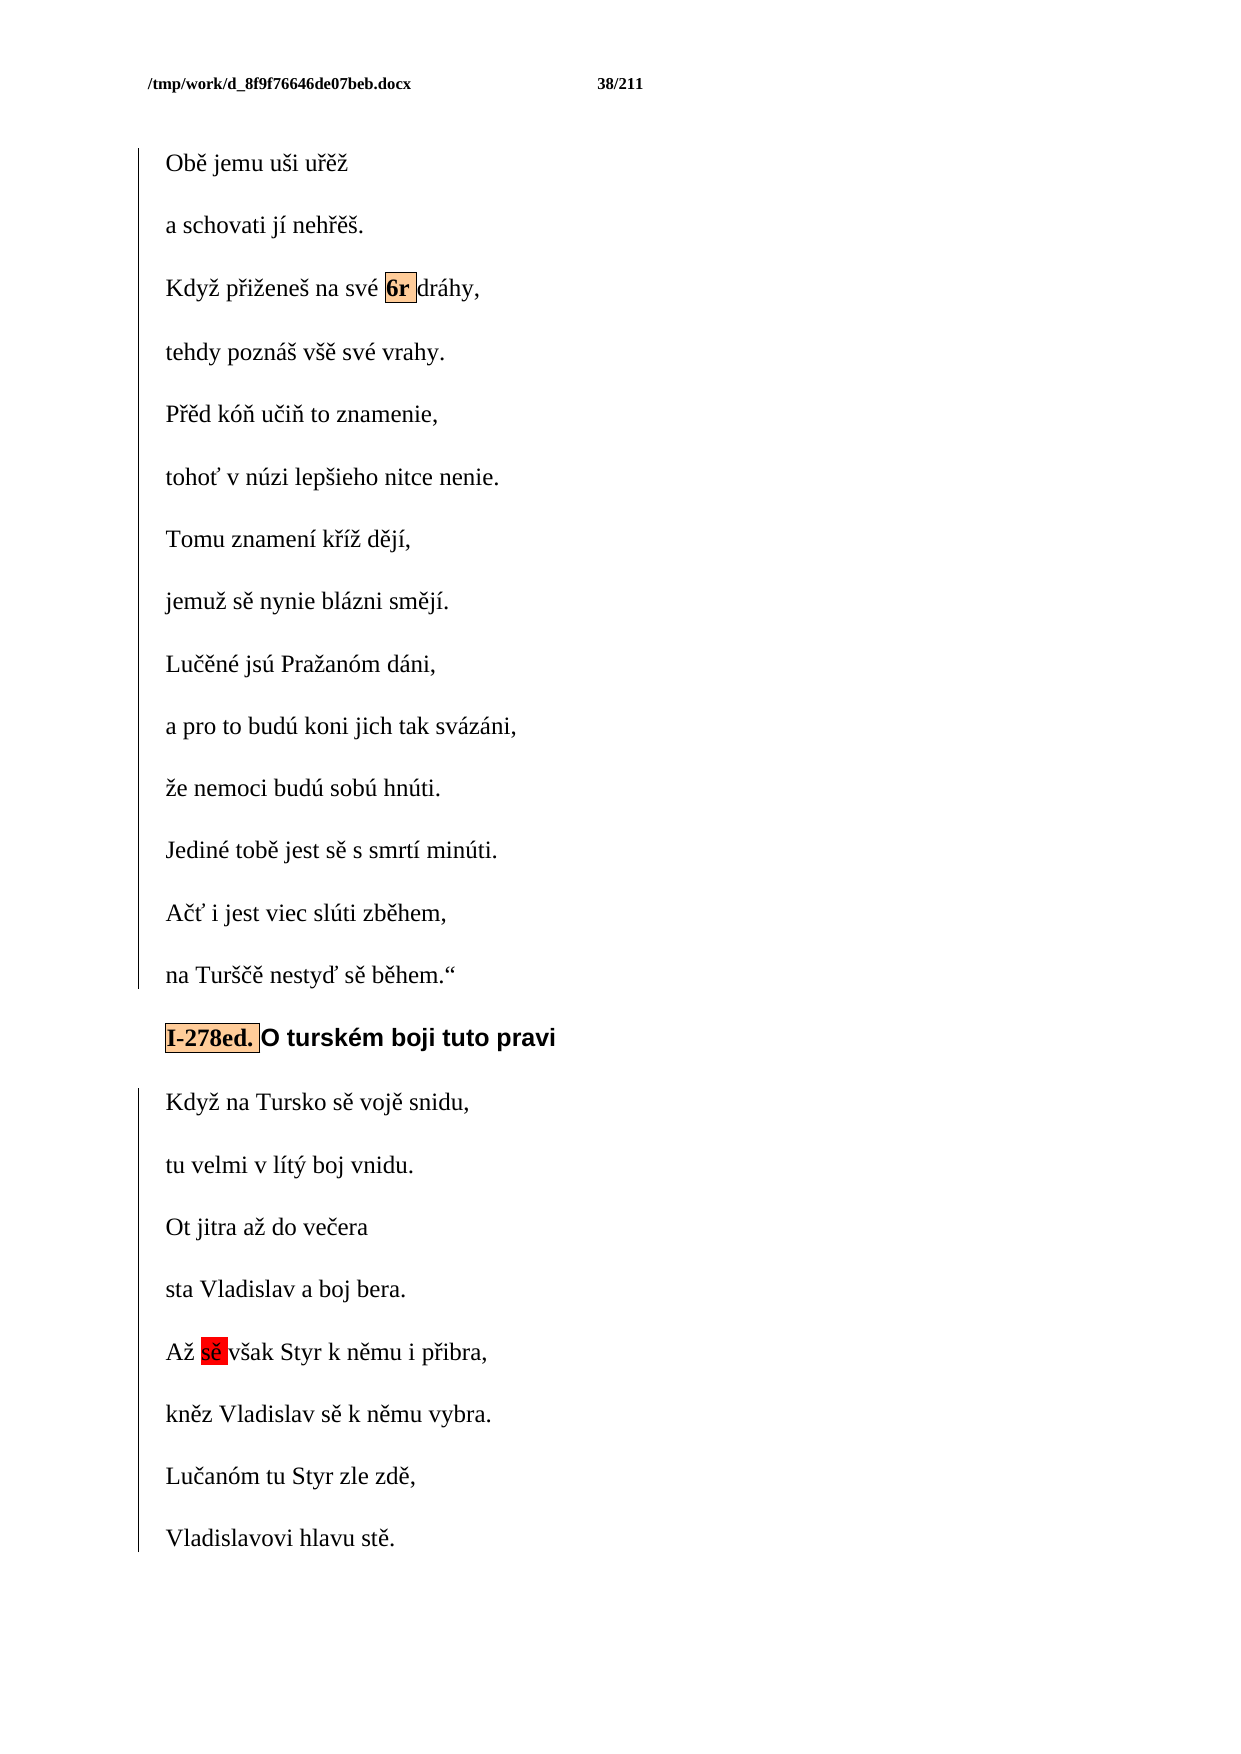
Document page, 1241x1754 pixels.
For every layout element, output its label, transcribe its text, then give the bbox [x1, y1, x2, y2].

text tu velmi v lítý boj vnidu. [139, 1150, 1093, 1178]
text sta Vladislav a boj bera. [139, 1274, 1093, 1303]
text Přěd kóň učiň to znamenie, [139, 399, 1093, 428]
text I-278ed. O turském boji tuto pravi [260, 1022, 1093, 1053]
text Jediné tobě jest sě s smrtí minúti. [139, 836, 1093, 864]
text a schovati jí nehřěš. [139, 210, 1093, 239]
text Když přiženeš na své 6r dráhy, [139, 272, 385, 303]
text Když na Tursko sě vojě snidu, [138, 1087, 1093, 1116]
text Ot jitra až do večera [139, 1212, 1093, 1241]
text I-278ed. O turském boji tuto pravi [148, 1022, 259, 1053]
text Tomu znamení kříž dějí, [139, 524, 1093, 553]
text na Turščě nestyď sě během.“ [139, 960, 1093, 989]
text Lučanóm tu Styr zle zdě, [139, 1461, 1093, 1490]
text Ačť i jest viec slúti zběhem, [139, 898, 1093, 927]
text kněz Vladislav sě k němu vybra. [139, 1399, 1093, 1428]
text Až sě však Styr k němu i přibra, [228, 1337, 1093, 1365]
text tohoť v núzi lepšieho nitce nenie. [139, 462, 1093, 491]
text Vladislavovi hlavu stě. [139, 1523, 1093, 1552]
text jemuž sě nynie blázni smějí. [139, 586, 1093, 615]
text že nemoci budú sobú hnúti. [139, 773, 1093, 802]
text Když přiženeš na své 6r dráhy, [417, 272, 1093, 303]
text Obě jemu uši uřěž [148, 148, 1093, 176]
text a pro to budú koni jich tak svázáni, [139, 711, 1093, 740]
text tehdy poznáš všě své vrahy. [139, 337, 1093, 366]
text Lučěné jsú Pražanóm dáni, [139, 649, 1093, 677]
